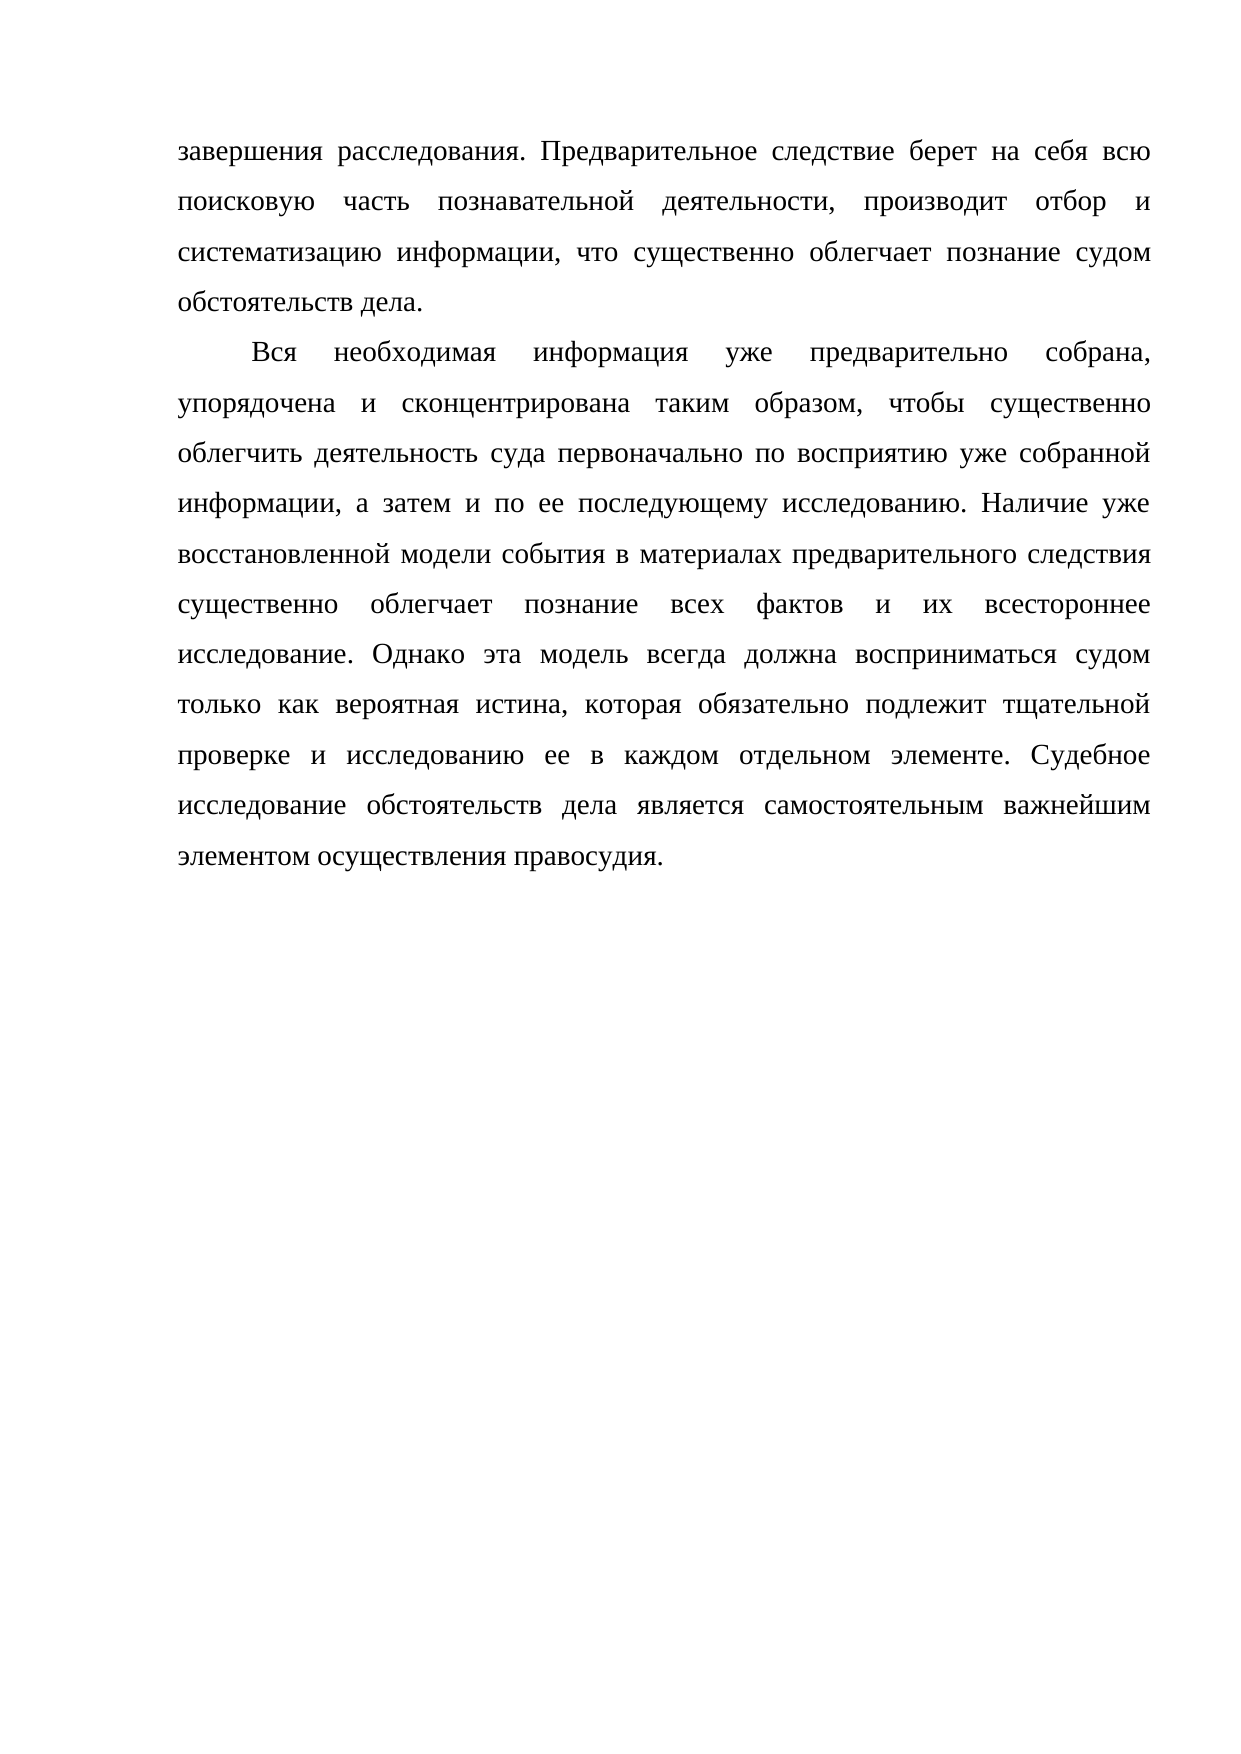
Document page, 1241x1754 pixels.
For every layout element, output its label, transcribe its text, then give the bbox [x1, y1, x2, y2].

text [177, 133, 1152, 318]
text Вся необходимая информация уже предварительно собрана, упорядочена и сконцентрирована таким образом, чтобы существенно облегчить деятельность суда первоначально по восприятию уже собранной информации, а затем и по ее последующему исследованию. Наличие уже восстановленной модели события в материалах предварительного следствия существенно облегчает познание всех фактов и их всестороннее исследование. Однако эта модель всегда должна восприниматься судом только как вероятная истина, которая обязательно подлежит тщательной проверке и исследованию ее в каждом отдельном элементе. Судебное исследование обстоятельств дела является самостоятельным важнейшим элементом осуществления правосудия. [177, 334, 1152, 871]
